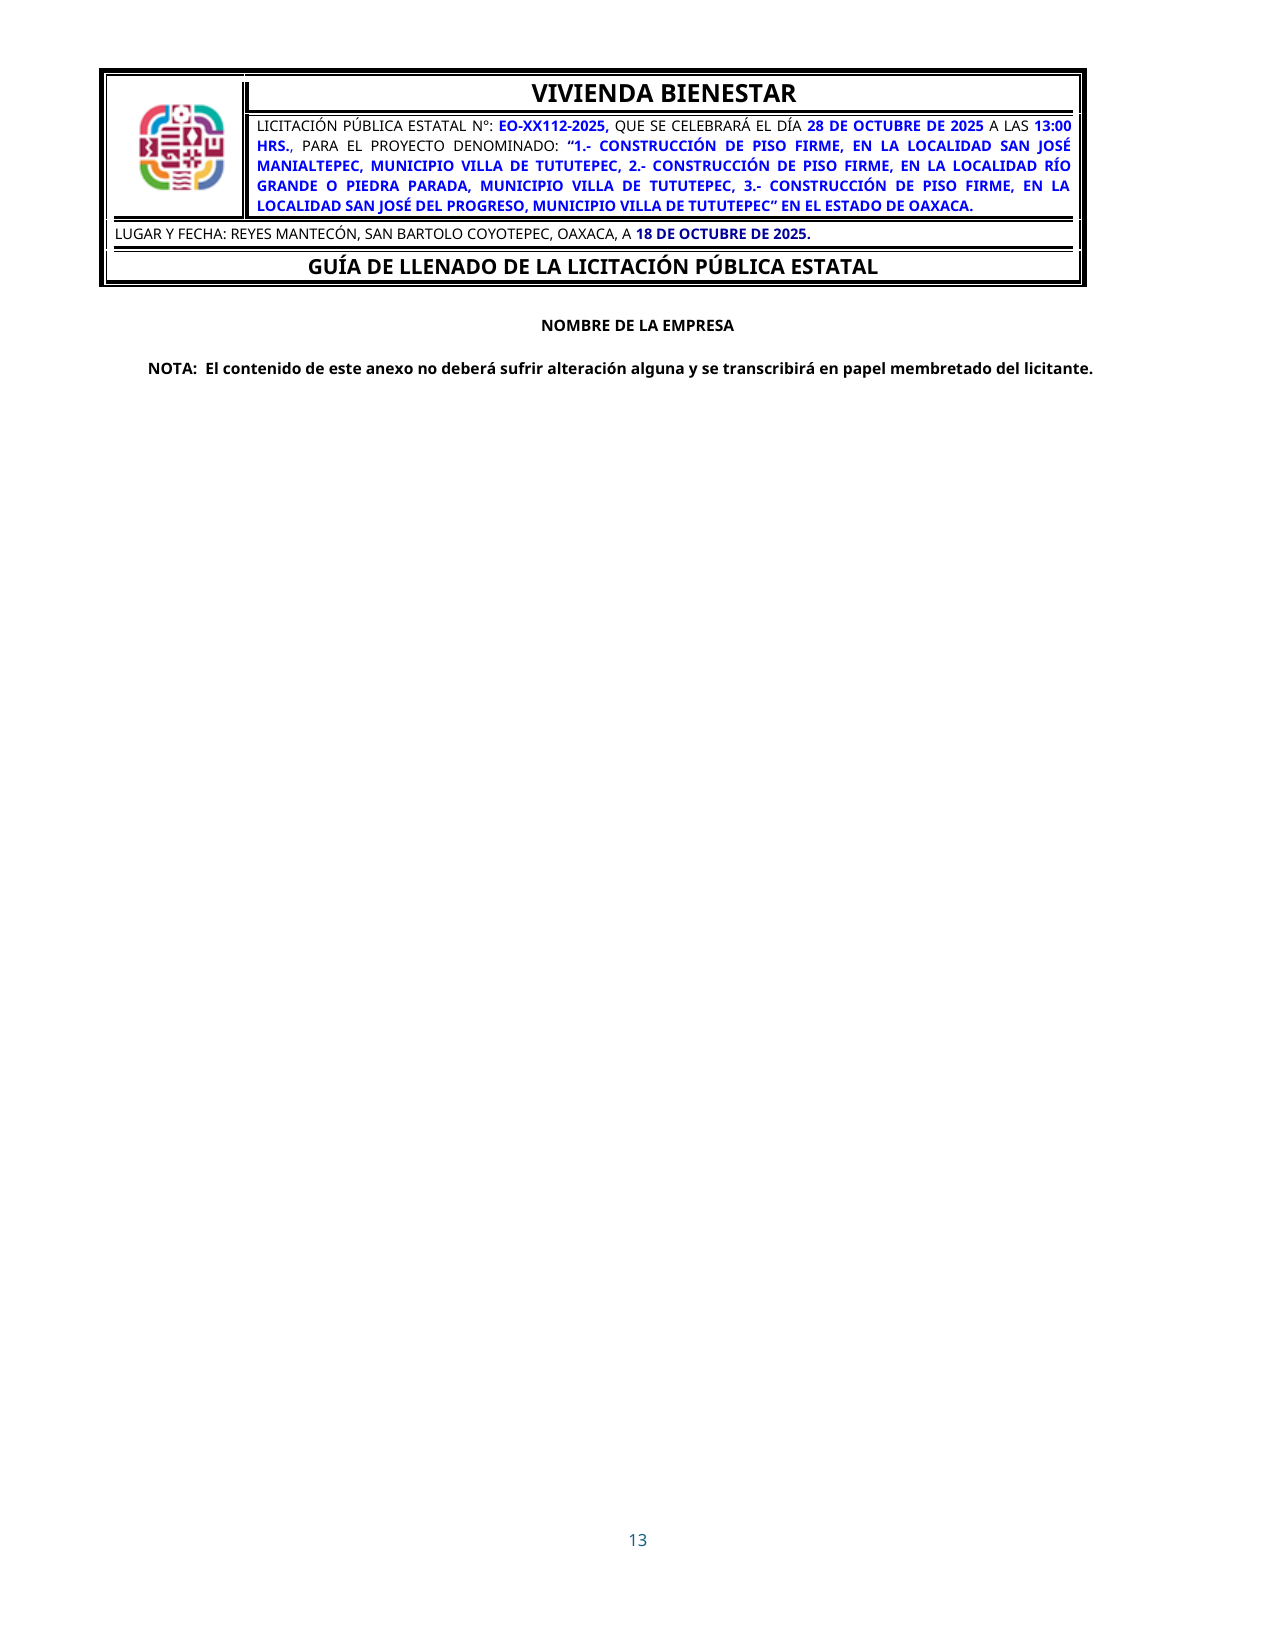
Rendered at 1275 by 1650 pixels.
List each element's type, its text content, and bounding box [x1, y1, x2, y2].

picture [128, 97, 235, 196]
text NOTA: El contenido de este anexo no deberá sufrir alteración alguna y se transcribirá en papel membretado del licitante. [148, 358, 1127, 379]
text NOMBRE DE LA EMPRESA [148, 315, 1127, 336]
